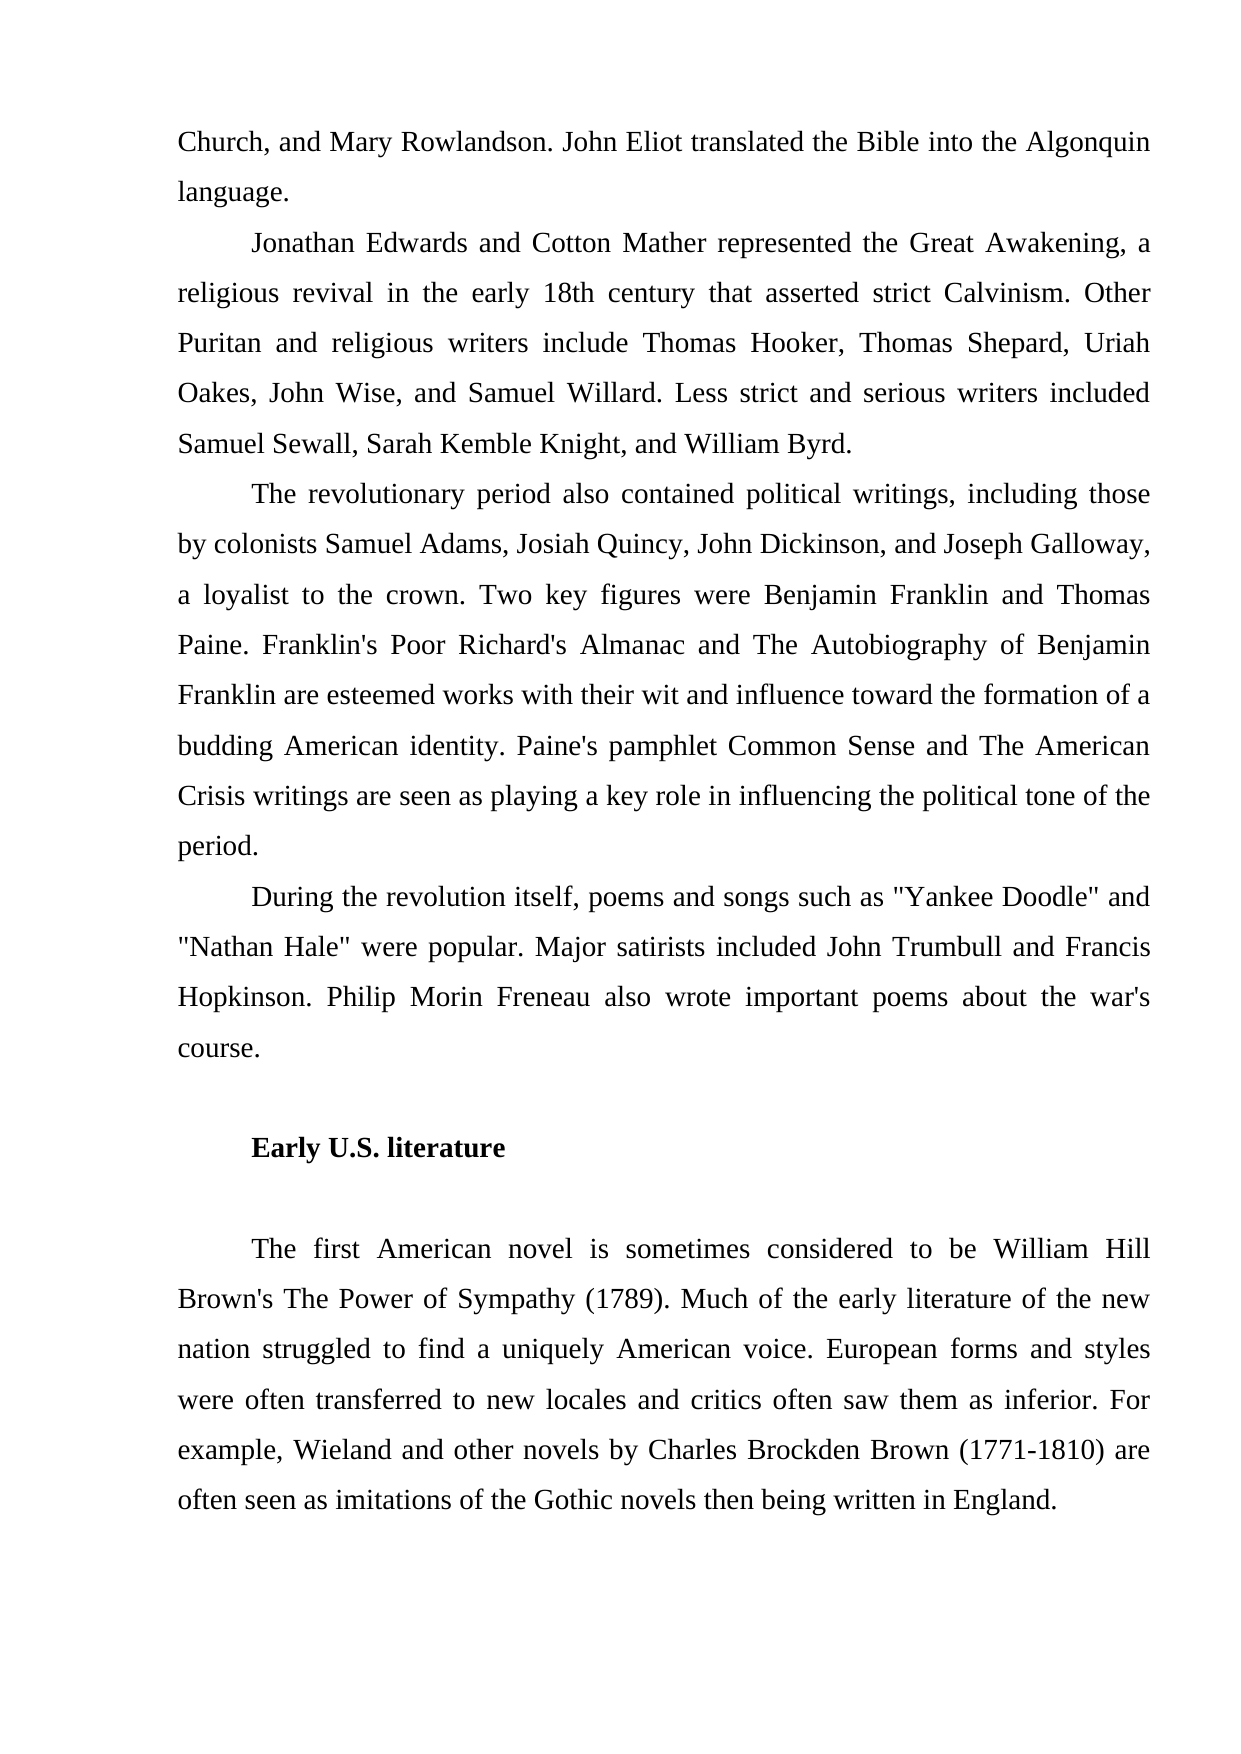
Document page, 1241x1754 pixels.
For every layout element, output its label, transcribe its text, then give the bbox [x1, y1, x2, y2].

text Jonathan Edwards and Cotton Mather represented the Great Awakening, a religious revival in the early 18th century that asserted strict Calvinism. Other Puritan and religious writers include Thomas Hooker, Thomas Shepard, Uriah Oakes, John Wise, and Samuel Willard. Less strict and serious writers included Samuel Sewall, Sarah Kemble Knight, and William Byrd. [177, 225, 1152, 459]
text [177, 124, 1152, 208]
text During the revolution itself, poems and songs such as "Yankee Doodle" and "Nathan Hale" were popular. Major satirists included John Trumbull and Francis Hopkinson. Philip Morin Freneau also wrote important poems about the war's course. [177, 879, 1152, 1063]
text The revolutionary period also contained political writings, including those by colonists Samuel Adams, Josiah Quincy, John Dickinson, and Joseph Galloway, a loyalist to the crown. Two key figures were Benjamin Franklin and Thomas Paine. Franklin's Poor Richard's Almanac and The Autobiography of Benjamin Franklin are esteemed works with their wit and influence toward the formation of a budding American identity. Paine's pamphlet Common Sense and The American Crisis writings are seen as playing a key role in influencing the political tone of the period. [177, 476, 1152, 862]
text The first American novel is sometimes considered to be William Hill Brown's The Power of Sympathy (1789). Much of the early literature of the new nation struggled to find a uniquely American voice. European forms and styles were often transferred to new locales and critics often saw them as inferior. For example, Wieland and other novels by Charles Brockden Brown (1771-1810) are often seen as imitations of the Gothic novels then being written in England. [177, 1231, 1152, 1516]
subtitle Early U.S. literature [177, 1130, 1152, 1164]
